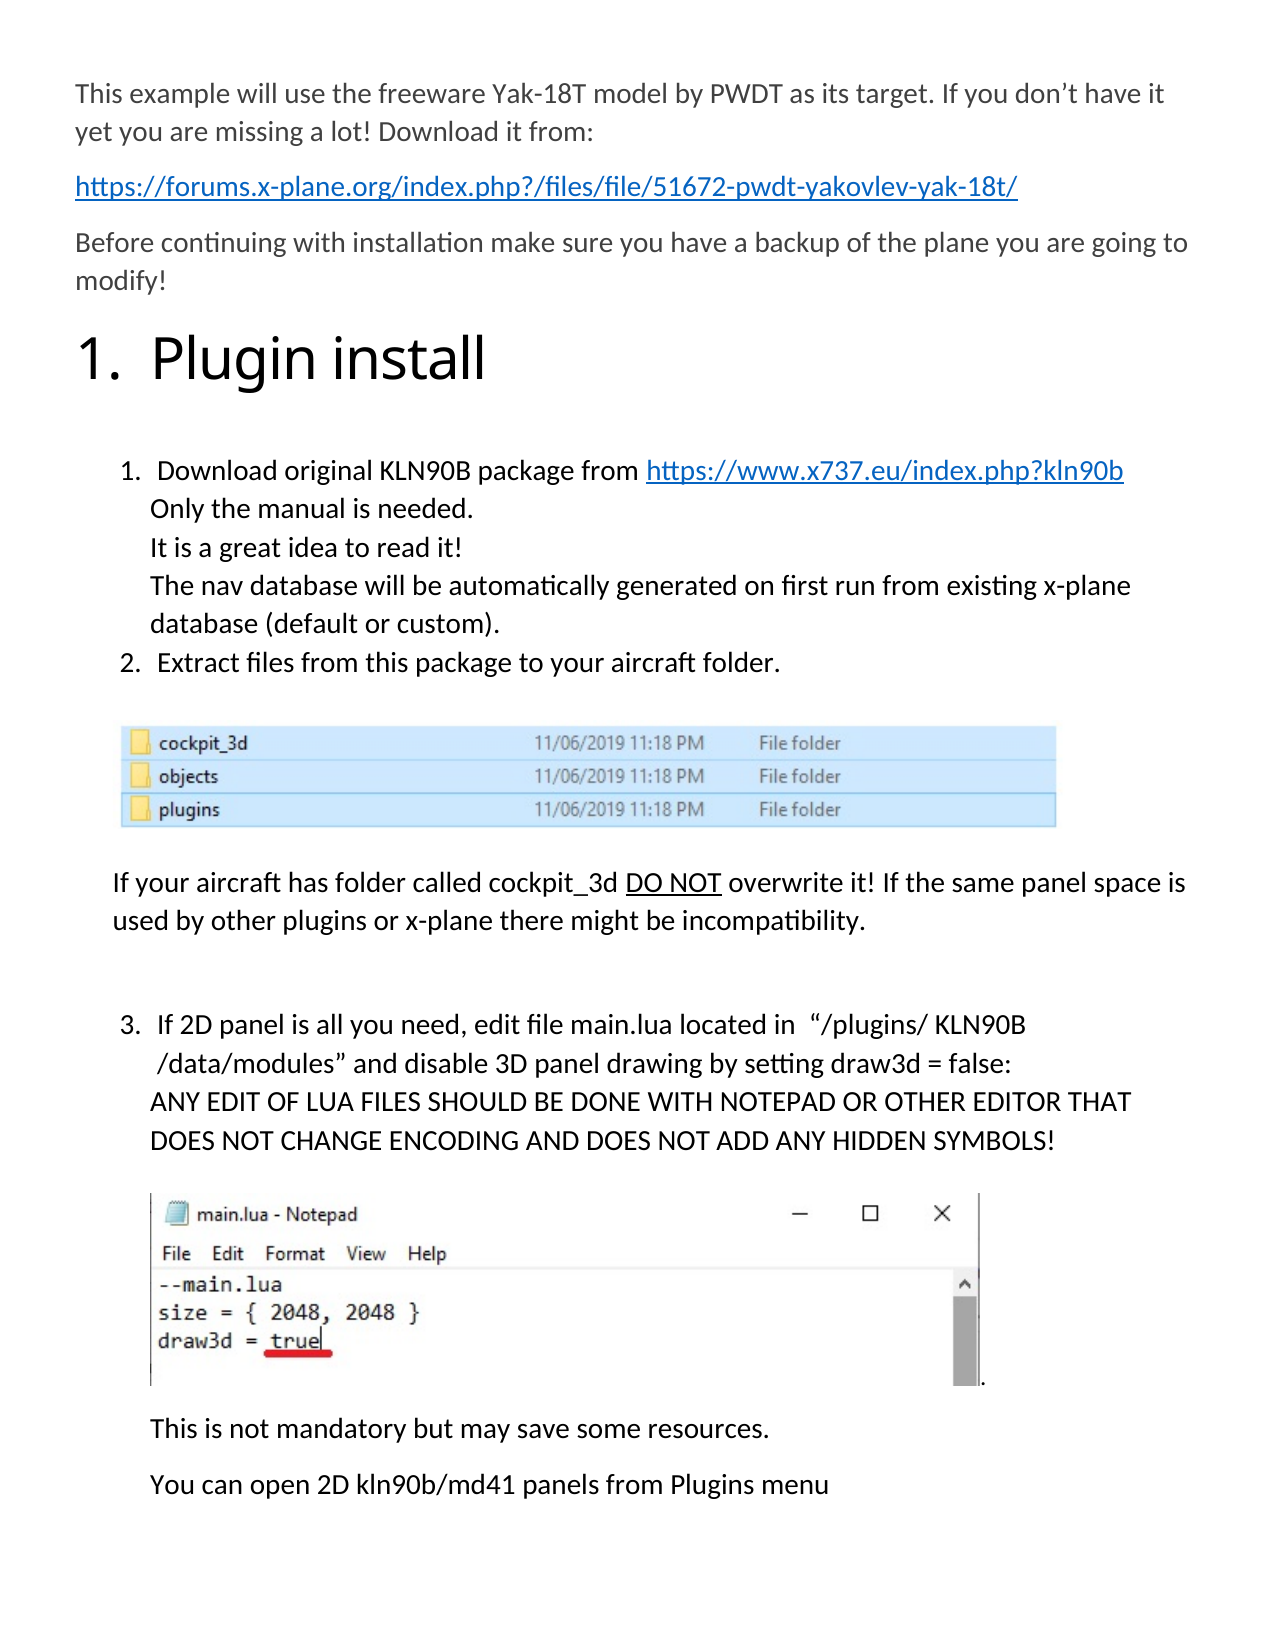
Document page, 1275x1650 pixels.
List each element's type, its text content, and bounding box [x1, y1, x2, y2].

text Before continuing with installation make sure you have a backup of the plane you are going to modify! [75, 224, 1200, 298]
picture [112, 720, 1069, 829]
picture [150, 1193, 980, 1386]
list It is a great idea to read it! [150, 529, 1200, 564]
list ANY EDIT OF LUA FILES SHOULD BE DONE WITH NOTEPAD OR OTHER EDITOR THAT DOES NOT CHANGE ENCODING AND DOES NOT ADD ANY HIDDEN SYMBOLS! [150, 1083, 1200, 1157]
list Download original KLN90B package from https://www.x737.eu/index.php?kln90b [119, 452, 1200, 487]
text This is not mandatory but may save some resources. [75, 1411, 1200, 1446]
list If your aircraft has folder called cockpit_3d DO NOT overwrite it! If the same panel space is used by other plugins or x-plane there might be incompatibility. [112, 864, 1200, 938]
list The nav database will be automatically generated on first run from existing x-plane database (default or custom). [150, 567, 1200, 641]
text https://forums.x-plane.org/index.php?/files/file/51672-pwdt-yakovlev-yak-18t/ [75, 168, 1200, 204]
list Extract files from this package to your aircraft folder. [119, 644, 1200, 679]
list Only the manual is needed. [150, 490, 1200, 526]
list If 2D panel is all you need, edit file main.lua located in “/plugins/ KLN90B /data/modules” and disable 3D panel drawing by setting draw3d = false: [119, 1006, 1200, 1081]
text This example will use the freeware Yak-18T model by PWDT as its target. If you don’t have it yet you are missing a lot! Download it from: [75, 75, 1200, 149]
text You can open 2D kln90b/md41 panels from Plugins menu [75, 1466, 1200, 1501]
title Plugin install [75, 317, 1200, 397]
